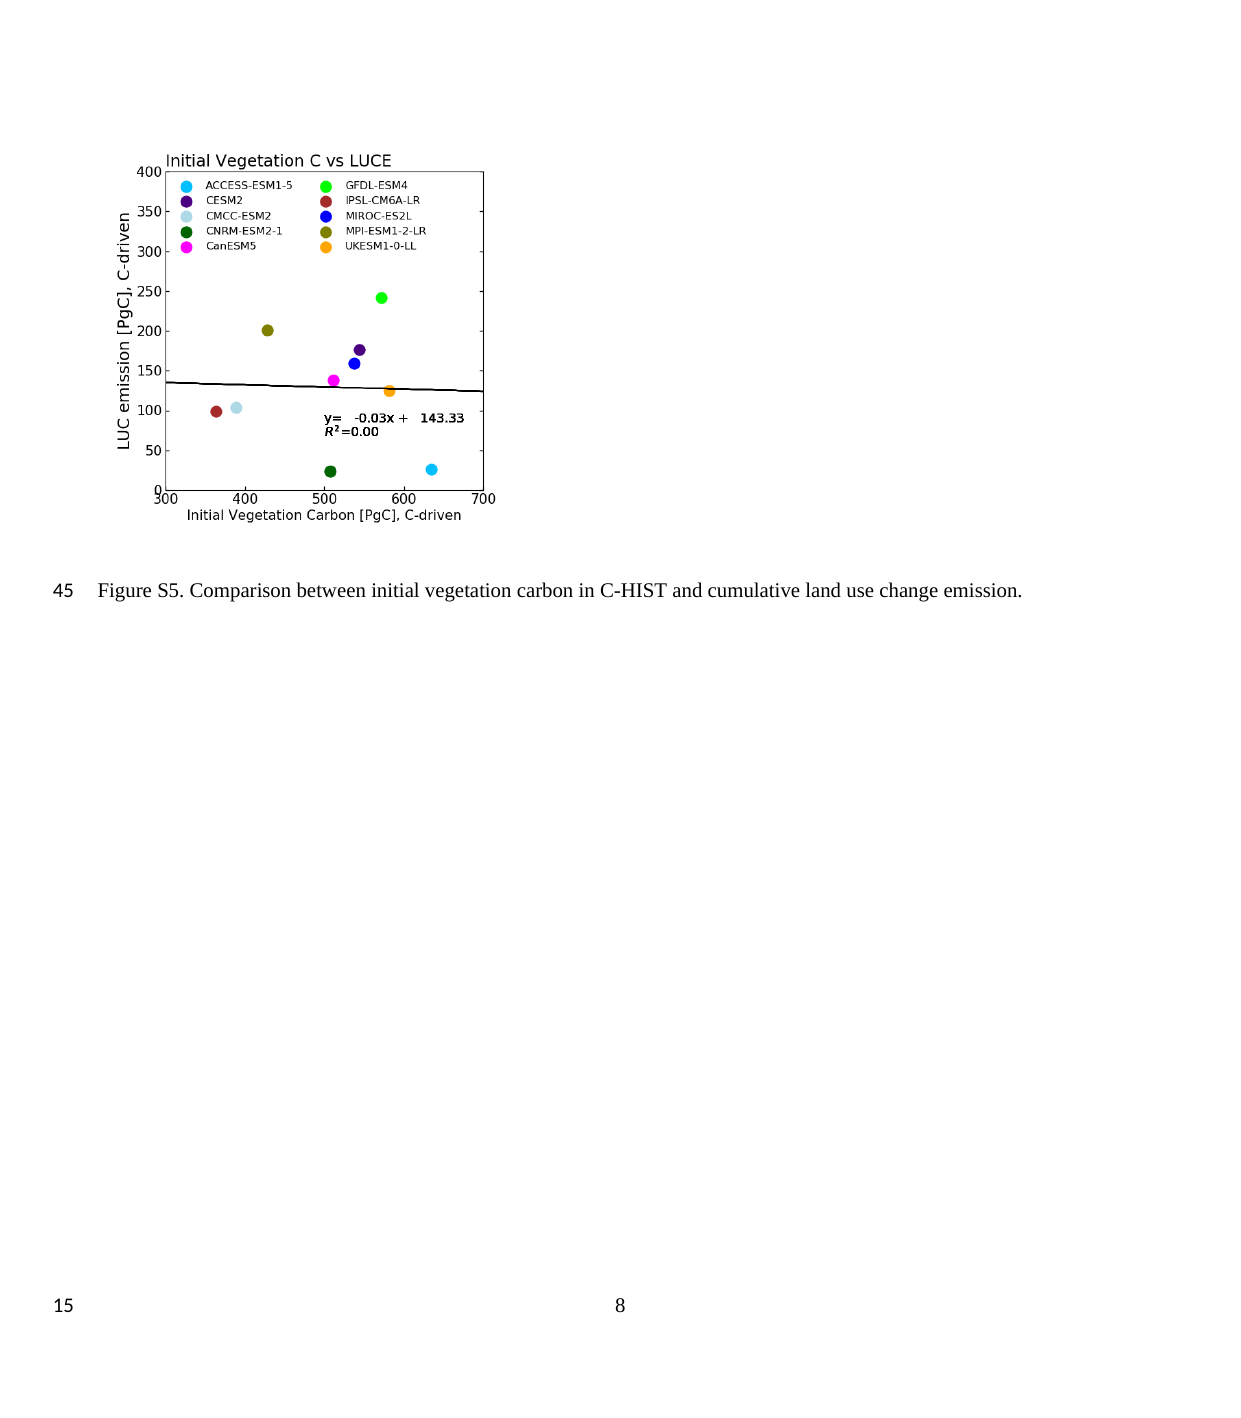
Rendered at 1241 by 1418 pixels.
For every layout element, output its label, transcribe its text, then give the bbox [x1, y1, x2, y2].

text Figure S5. Comparison between initial vegetation carbon in C-HIST and cumulative land use change emission. [97, 578, 1143, 602]
picture [97, 103, 551, 558]
